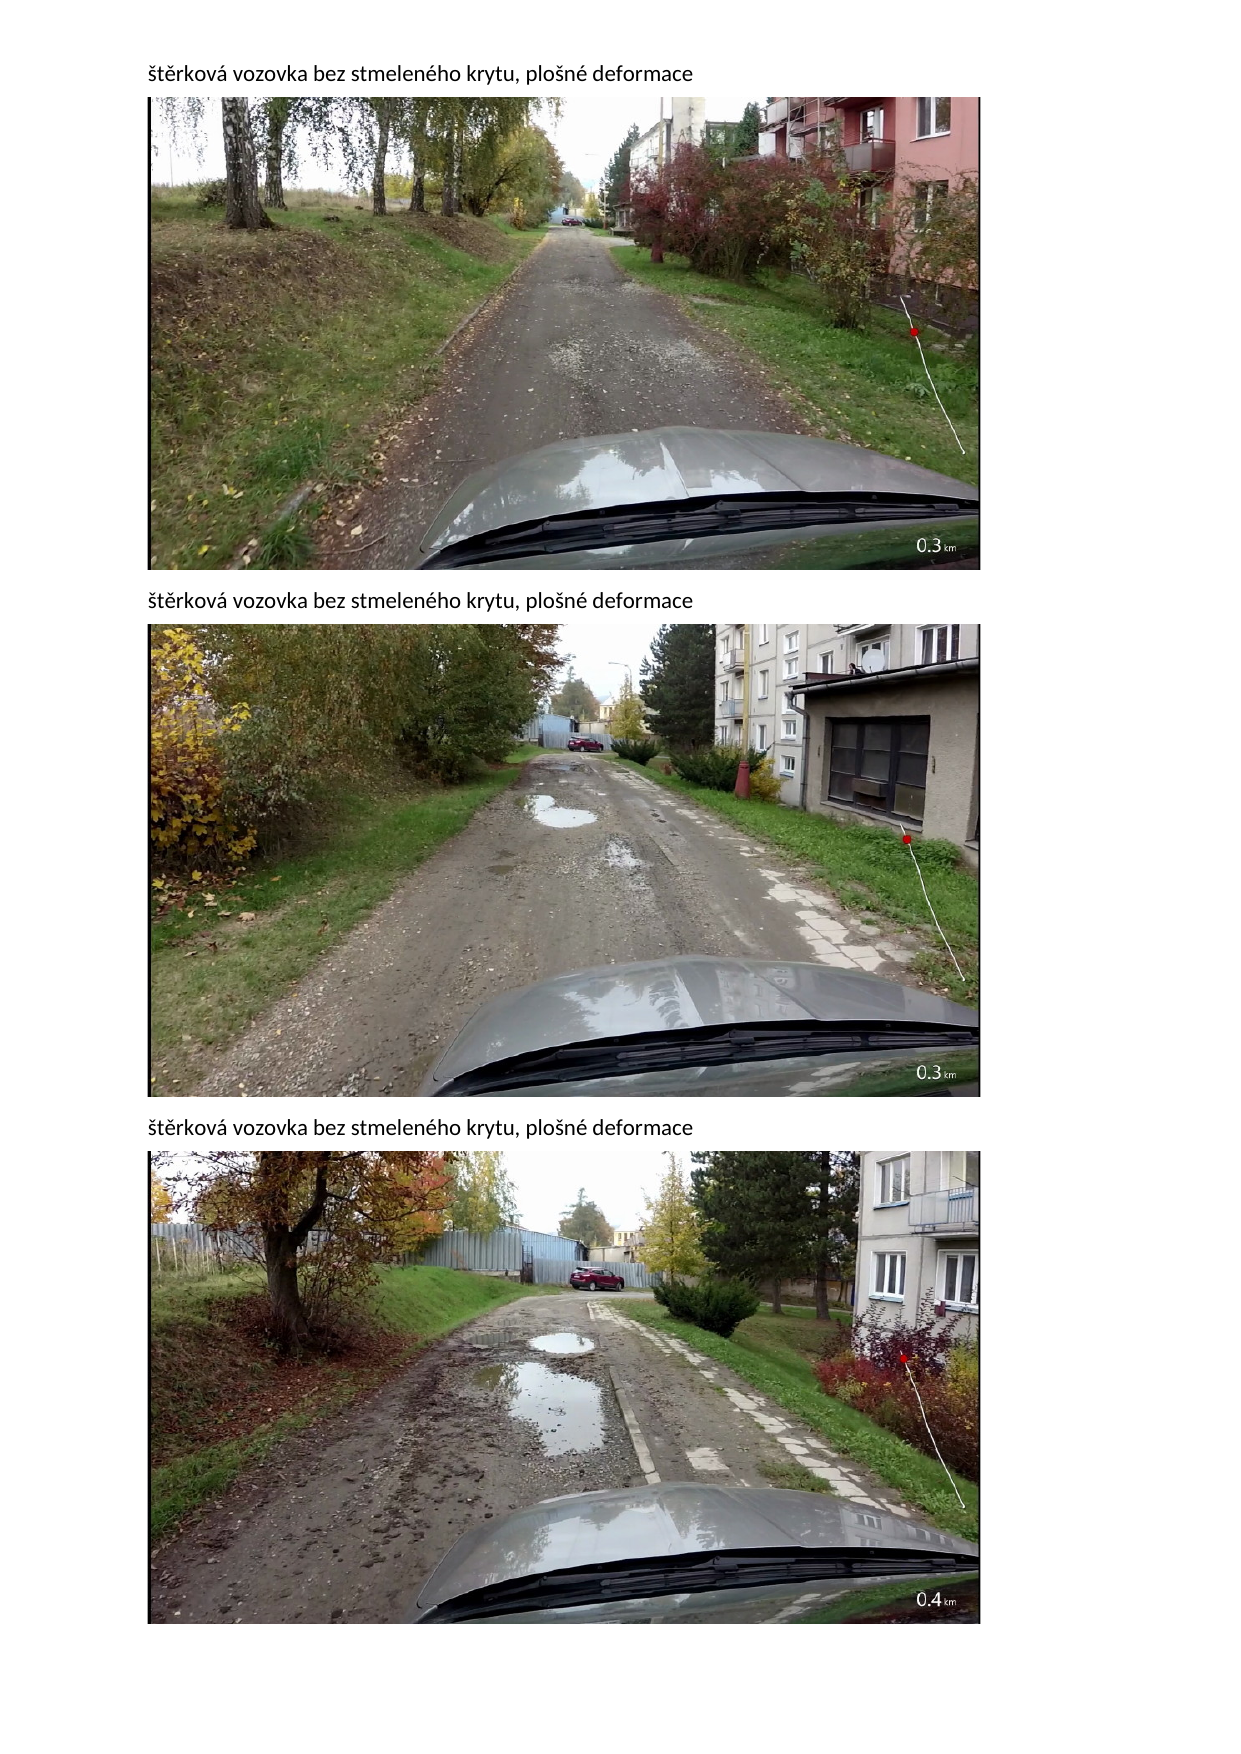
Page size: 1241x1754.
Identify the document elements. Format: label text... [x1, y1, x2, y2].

text štěrková vozovka bez stmeleného krytu, plošné deformace [148, 59, 1165, 87]
picture [147, 97, 981, 570]
text štěrková vozovka bez stmeleného krytu, plošné deformace [148, 586, 1165, 614]
picture [147, 624, 981, 1097]
text štěrková vozovka bez stmeleného krytu, plošné deformace [148, 1113, 1165, 1141]
picture [147, 1151, 981, 1624]
